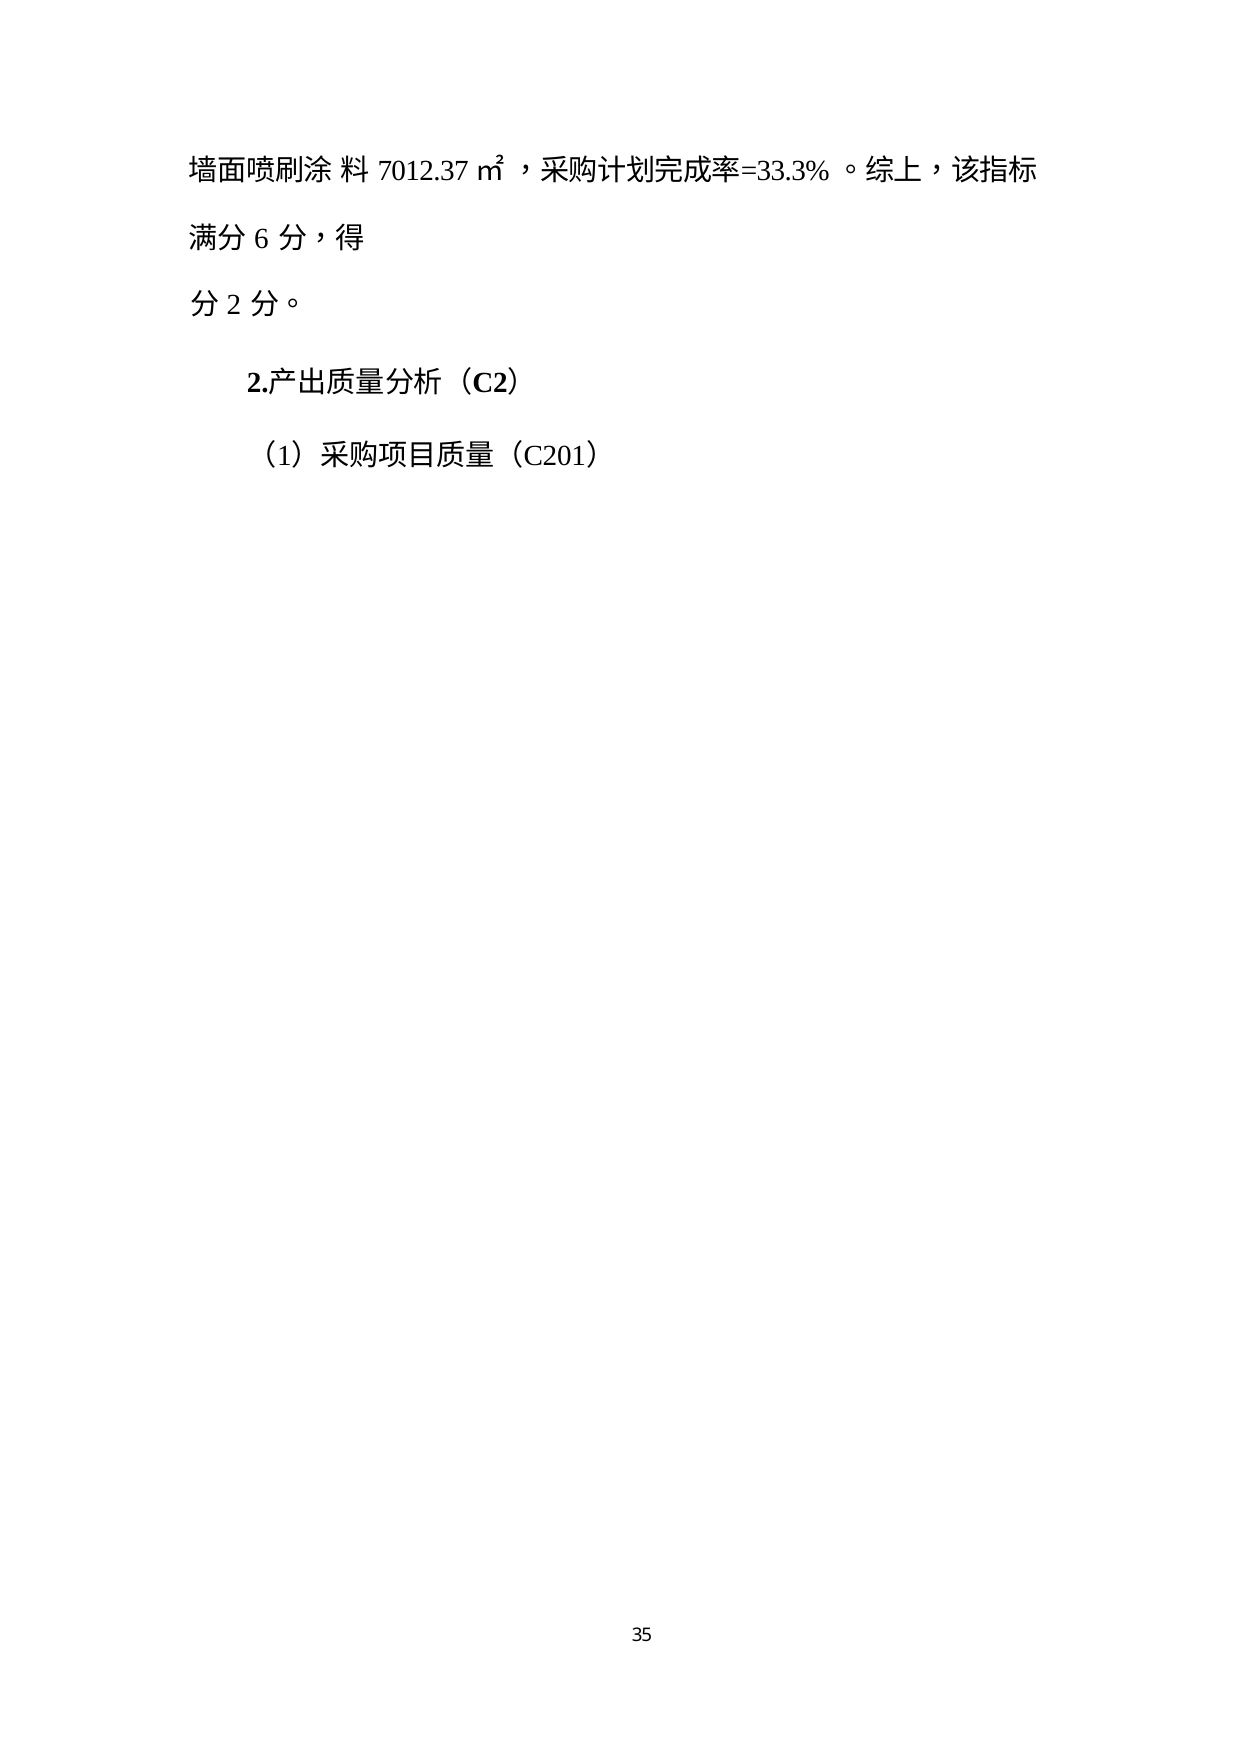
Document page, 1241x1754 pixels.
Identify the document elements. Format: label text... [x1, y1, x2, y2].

text 分 2 分。 [190, 285, 1064, 322]
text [189, 149, 1053, 257]
text （1）采购项目质量（C201） [248, 436, 1064, 472]
text 2.产出质量分析（C2） [247, 363, 1064, 400]
